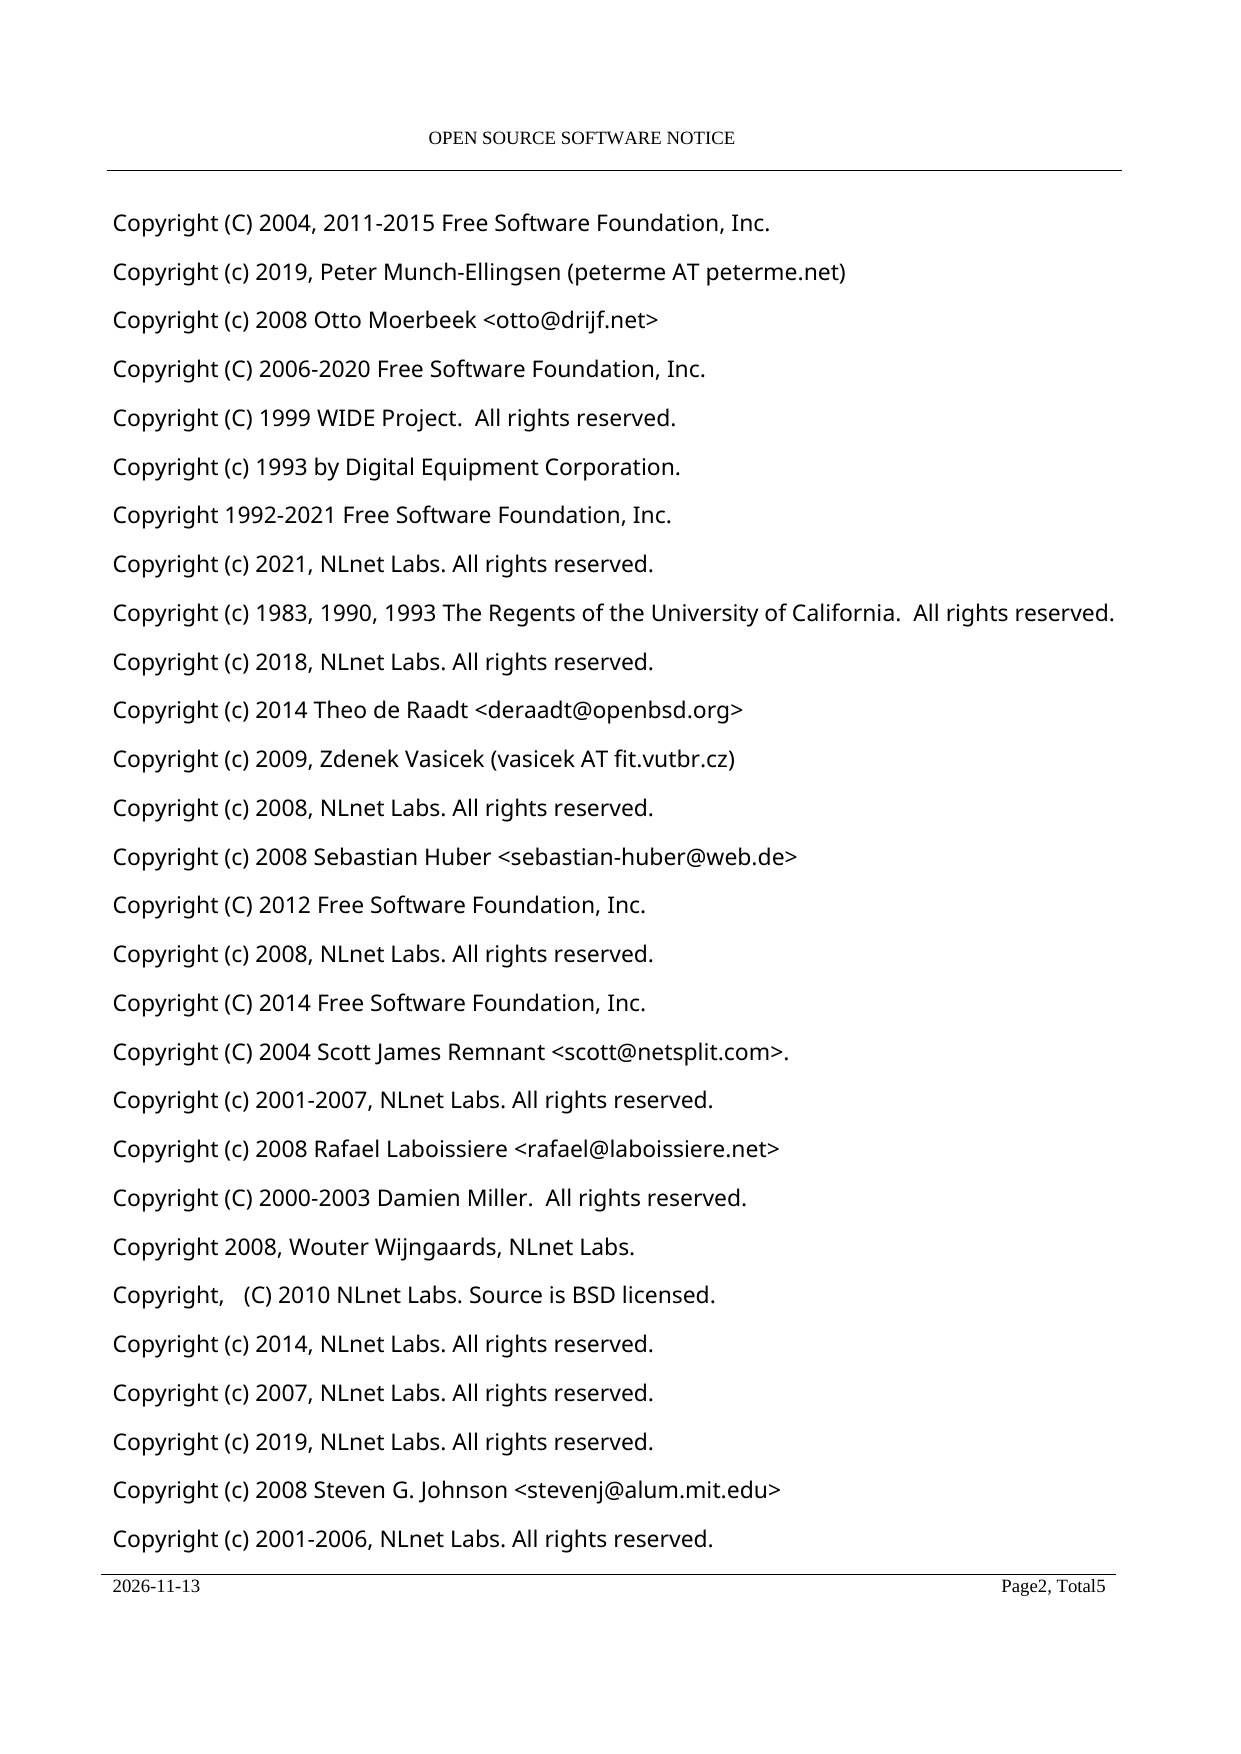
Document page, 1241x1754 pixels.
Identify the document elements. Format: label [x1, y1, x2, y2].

text [112, 206, 1128, 1555]
